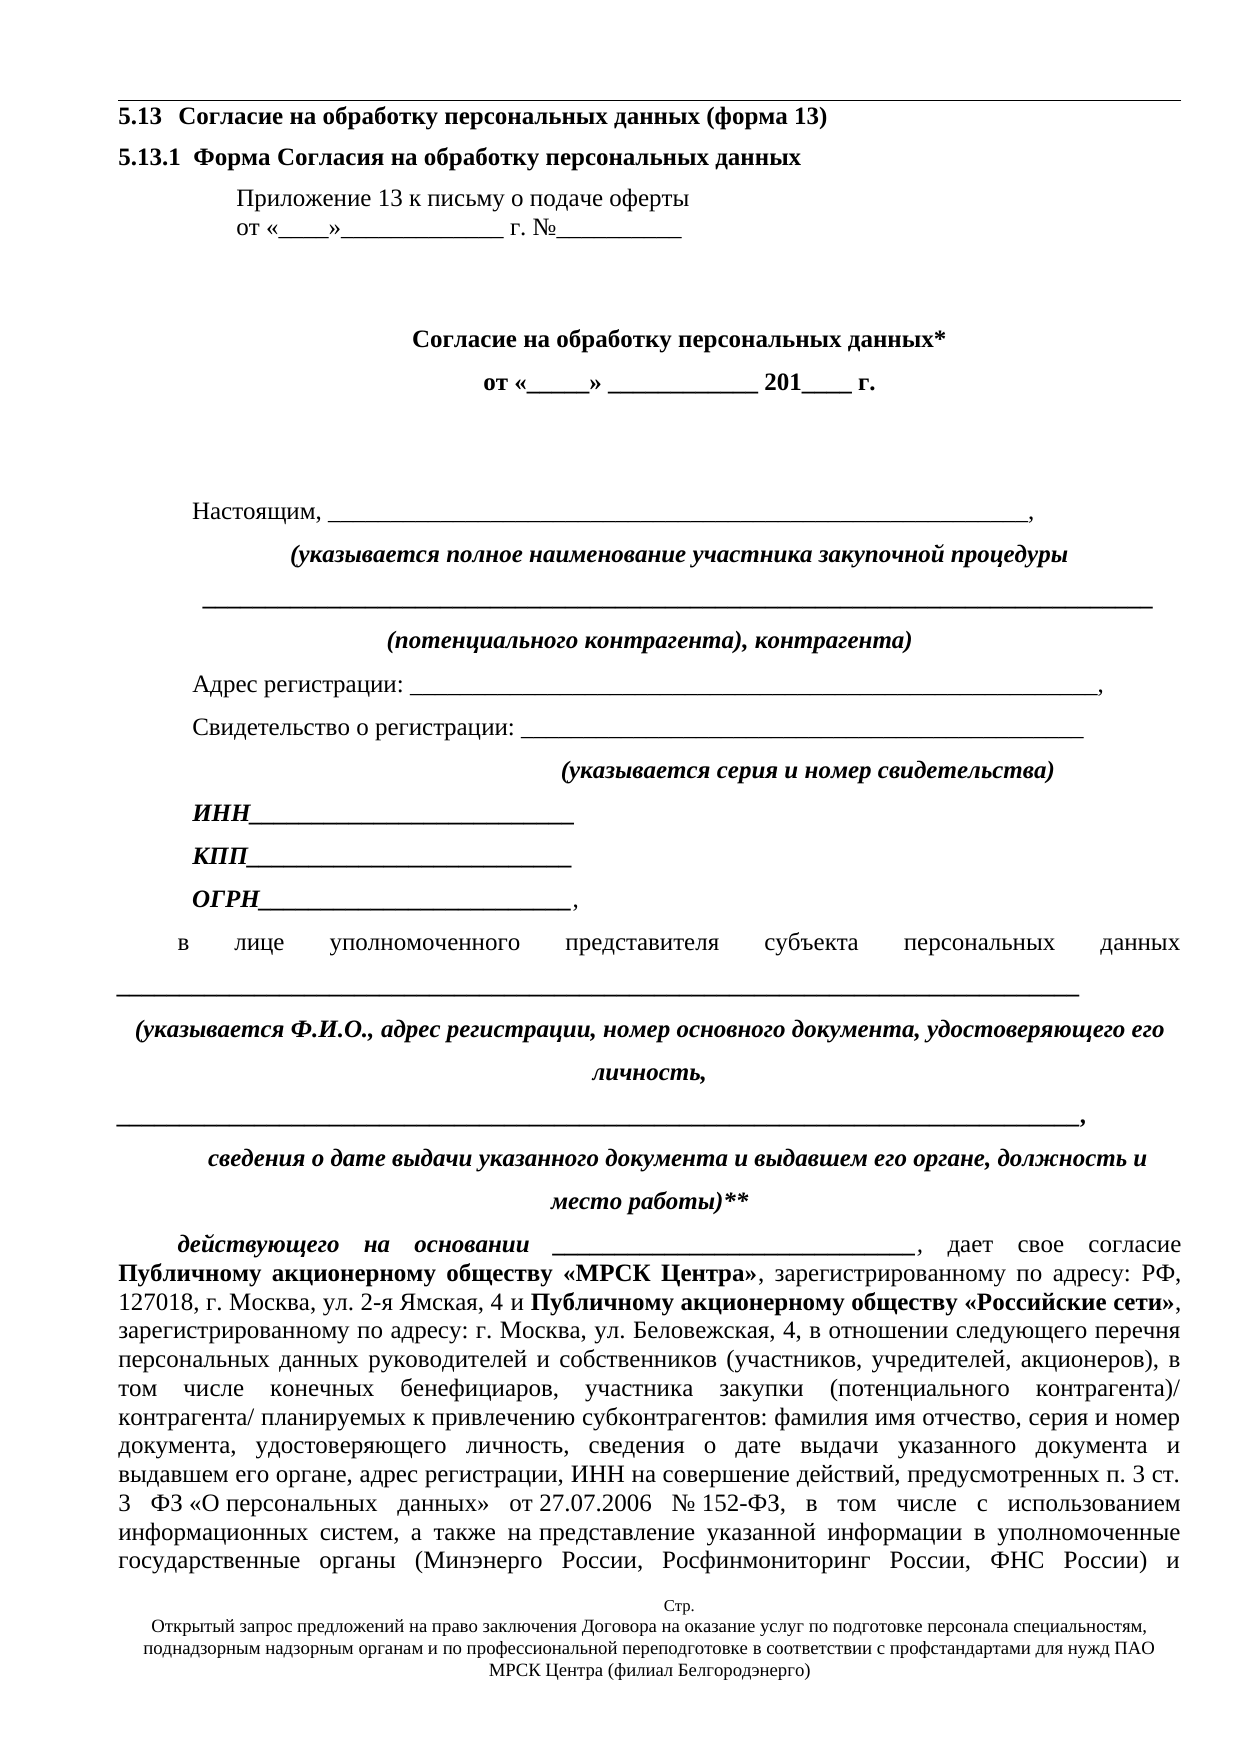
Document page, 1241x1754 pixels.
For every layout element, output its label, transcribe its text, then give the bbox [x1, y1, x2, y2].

text (указывается Ф.И.О., адрес регистрации, номер основного документа, удостоверяющего его личность, [118, 1014, 1181, 1086]
text ИНН__________________________ [192, 798, 1181, 827]
text Настоящим, ________________________________________________________, [118, 496, 1181, 525]
text от «_____» ____________ 201____ г. [118, 367, 1181, 396]
text Адрес регистрации: _______________________________________________________, [118, 669, 1181, 697]
subtitle Форма Согласия на обработку персональных данных [118, 142, 1181, 171]
subtitle Согласие на обработку персональных данных (форма 13) [118, 101, 1181, 130]
text _____________________________________________________________________________, [118, 1100, 1181, 1129]
text (указывается полное наименование участника закупочной процедуры [118, 539, 1181, 568]
text ОГРН_________________________, [118, 884, 1181, 913]
text в лице уполномоченного представителя субъекта персональных данных _____________________________________________________________________________ [118, 927, 1181, 999]
text сведения о дате выдачи указанного документа и выдавшем его органе, должность и место работы)** [118, 1143, 1181, 1215]
text ____________________________________________________________________________ (потенциального контрагента), контрагента) [118, 582, 1181, 654]
text Согласие на обработку персональных данных* [118, 324, 1181, 352]
text Свидетельство о регистрации: _____________________________________________ [192, 712, 1181, 741]
text (указывается серия и номер свидетельства) [561, 755, 1181, 784]
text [118, 1229, 1181, 1574]
text КПП__________________________ [118, 841, 1181, 870]
text Приложение 13 к письму о подаче оферты от «____»_____________ г. №__________ [236, 183, 1181, 241]
